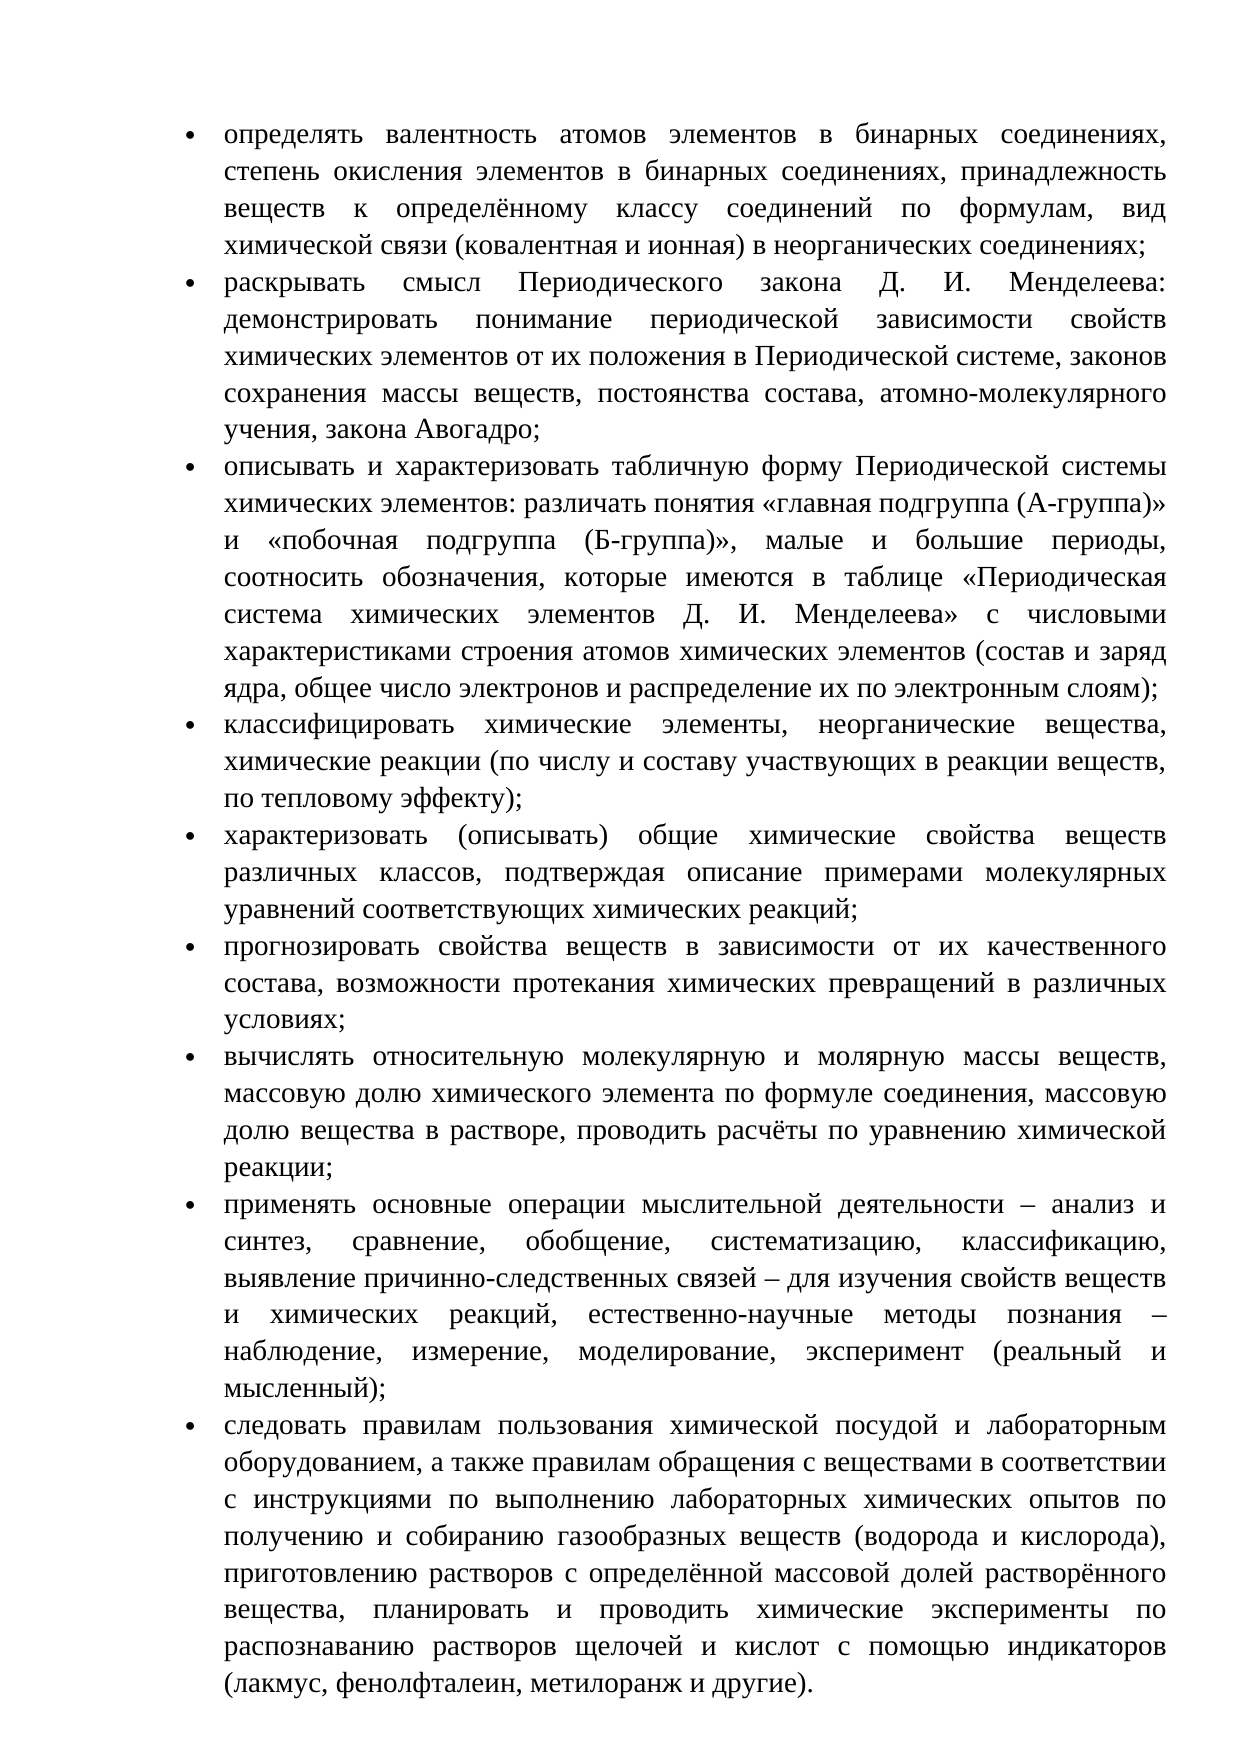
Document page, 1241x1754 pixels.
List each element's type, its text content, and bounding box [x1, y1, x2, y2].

list классифицировать химические элементы, неорганические вещества, химические реакции (по числу и составу участвующих в реакции веществ, по тепловому эффекту); [186, 707, 1167, 814]
list описывать и характеризовать табличную форму Периодической системы химических элементов: различать понятия «главная подгруппа (А-группа)» и «побочная подгруппа (Б-группа)», малые и большие периоды, соотносить обозначения, которые имеются в таблице «Периодическая система химических элементов Д. И. Менделеева» с числовыми характеристиками строения атомов химических элементов (состав и заряд ядра, общее число электронов и распределение их по электронным слоям); [186, 448, 1167, 703]
list вычислять относительную молекулярную и молярную массы веществ, массовую долю химического элемента по формуле соединения, массовую долю вещества в растворе, проводить расчёты по уравнению химической реакции; [186, 1038, 1167, 1183]
list применять основные операции мыслительной деятельности – анализ и синтез, сравнение, обобщение, систематизацию, классификацию, выявление причинно-следственных связей – для изучения свойств веществ и химических реакций, естественно-научные методы познания – наблюдение, измерение, моделирование, эксперимент (реальный и мысленный); [186, 1186, 1167, 1404]
list прогнозировать свойства веществ в зависимости от их качественного состава, возможности протекания химических превращений в различных условиях; [186, 928, 1167, 1035]
list определять валентность атомов элементов в бинарных соединениях, степень окисления элементов в бинарных соединениях, принадлежность веществ к определённому классу соединений по формулам, вид химической связи (ковалентная и ионная) в неорганических соединениях; [186, 117, 1167, 261]
list характеризовать (описывать) общие химические свойства веществ различных классов, подтверждая описание примерами молекулярных уравнений соответствующих химических реакций; [186, 817, 1167, 924]
list следовать правилам пользования химической посудой и лабораторным оборудованием, а также правилам обращения с веществами в соответствии с инструкциями по выполнению лабораторных химических опытов по получению и собиранию газообразных веществ (водорода и кислорода), приготовлению растворов с определённой массовой долей растворённого вещества, планировать и проводить химические эксперименты по распознаванию растворов щелочей и кислот с помощью индикаторов (лакмус, фенолфталеин, метилоранж и другие). [186, 1407, 1167, 1699]
list раскрывать смысл Периодического закона Д. И. Менделеева: демонстрировать понимание периодической зависимости свойств химических элементов от их положения в Периодической системе, законов сохранения массы веществ, постоянства состава, атомно-молекулярного учения, закона Авогадро; [186, 264, 1167, 445]
